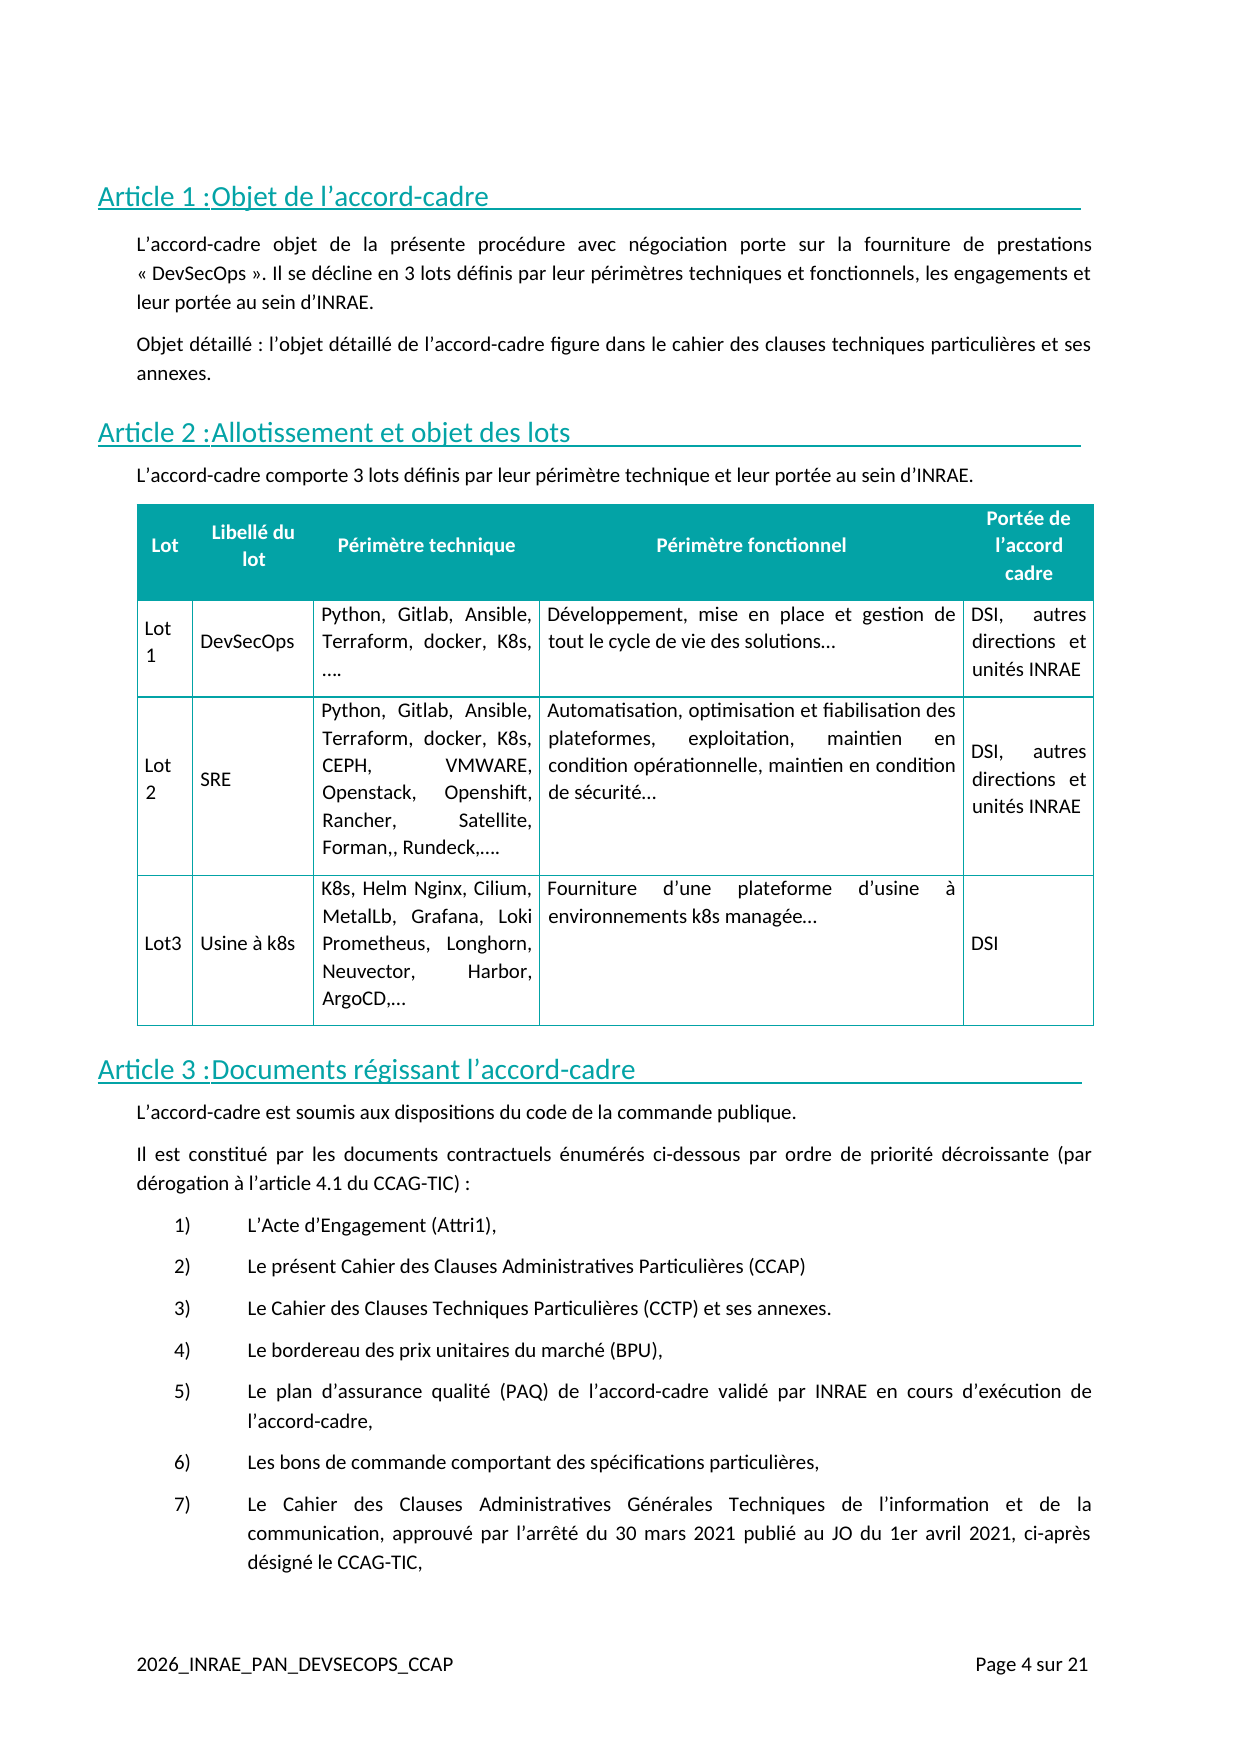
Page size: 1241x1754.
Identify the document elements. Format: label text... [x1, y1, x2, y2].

table_cell DSI [964, 876, 1093, 1025]
list Le Cahier des Clauses Administratives Générales Techniques de l’information et de la communication, approuvé par l’arrêté du 30 mars 2021 publié au JO du 1er avril 2021, ci-après désigné le CCAG-TIC, [174, 1491, 1093, 1575]
table_header Périmètre fonctionnel [540, 505, 963, 600]
text L’accord-cadre comporte 3 lots définis par leur périmètre technique et leur portée au sein d’INRAE. [136, 463, 1093, 488]
list Le présent Cahier des Clauses Administratives Particulières (CCAP) [174, 1254, 1093, 1279]
table_cell Usine à k8s [193, 876, 313, 1025]
table_cell SRE [193, 698, 313, 874]
table_cell Fourniture d’une plateforme d’usine à environnements k8s managée… [540, 876, 963, 1025]
table_header Lot [138, 505, 192, 600]
list Le Cahier des Clauses Techniques Particulières (CCTP) et ses annexes. [174, 1295, 1093, 1321]
table_cell DSI, autres directions et unités INRAE [964, 601, 1093, 696]
table_cell Python, Gitlab, Ansible, Terraform, docker, K8s,…. [314, 601, 539, 696]
text L’accord-cadre est soumis aux dispositions du code de la commande publique. [136, 1099, 1093, 1125]
table_cell DevSecOps [193, 601, 313, 696]
text Objet détaillé : l’objet détaillé de l’accord-cadre figure dans le cahier des clauses techniques particulières et ses annexes. [136, 331, 1093, 386]
list Le bordereau des prix unitaires du marché (BPU), [174, 1337, 1093, 1362]
list Allotissement et objet des lots [210, 414, 1093, 450]
table_cell Python, Gitlab, Ansible, Terraform, docker, K8s, CEPH, VMWARE, Openstack, Openshift, Rancher, Satellite, Forman,, Rundeck,…. [314, 698, 539, 874]
list Les bons de commande comportant des spécifications particulières, [174, 1449, 1093, 1475]
table_header Libellé du lot [193, 505, 313, 600]
table_cell Lot3 [138, 876, 192, 1025]
table_cell K8s, Helm Nginx, Cilium, MetalLb, Grafana, Loki Prometheus, Longhorn, Neuvector, Harbor, ArgoCD,… [314, 876, 539, 1025]
table_cell Développement, mise en place et gestion de tout le cycle de vie des solutions… [540, 601, 963, 696]
table_cell Automatisation, optimisation et fiabilisation des plateformes, exploitation, maintien en condition opérationnelle, maintien en condition de sécurité… [540, 698, 963, 874]
table_cell Lot 2 [138, 698, 192, 874]
table_header Portée de l’accord cadre [964, 505, 1093, 600]
list Objet de l’accord-cadre [210, 178, 1093, 213]
list Le plan d’assurance qualité (PAQ) de l’accord-cadre validé par INRAE en cours d’exécution de l’accord-cadre, [174, 1379, 1093, 1433]
table_cell DSI, autres directions et unités INRAE [964, 698, 1093, 874]
list L’Acte d’Engagement (Attri1), [174, 1212, 1093, 1237]
text L’accord-cadre objet de la présente procédure avec négociation porte sur la fourniture de prestations « DevSecOps ». Il se décline en 3 lots définis par leur périmètres techniques et fonctionnels, les engagements et leur portée au sein d’INRAE. [136, 231, 1093, 315]
list Documents régissant l’accord-cadre [210, 1051, 1093, 1087]
text Il est constitué par les documents contractuels énumérés ci-dessous par ordre de priorité décroissante (par dérogation à l’article 4.1 du CCAG-TIC) : [136, 1141, 1093, 1196]
table_header Périmètre technique [314, 505, 539, 600]
table_cell Lot 1 [138, 601, 192, 696]
